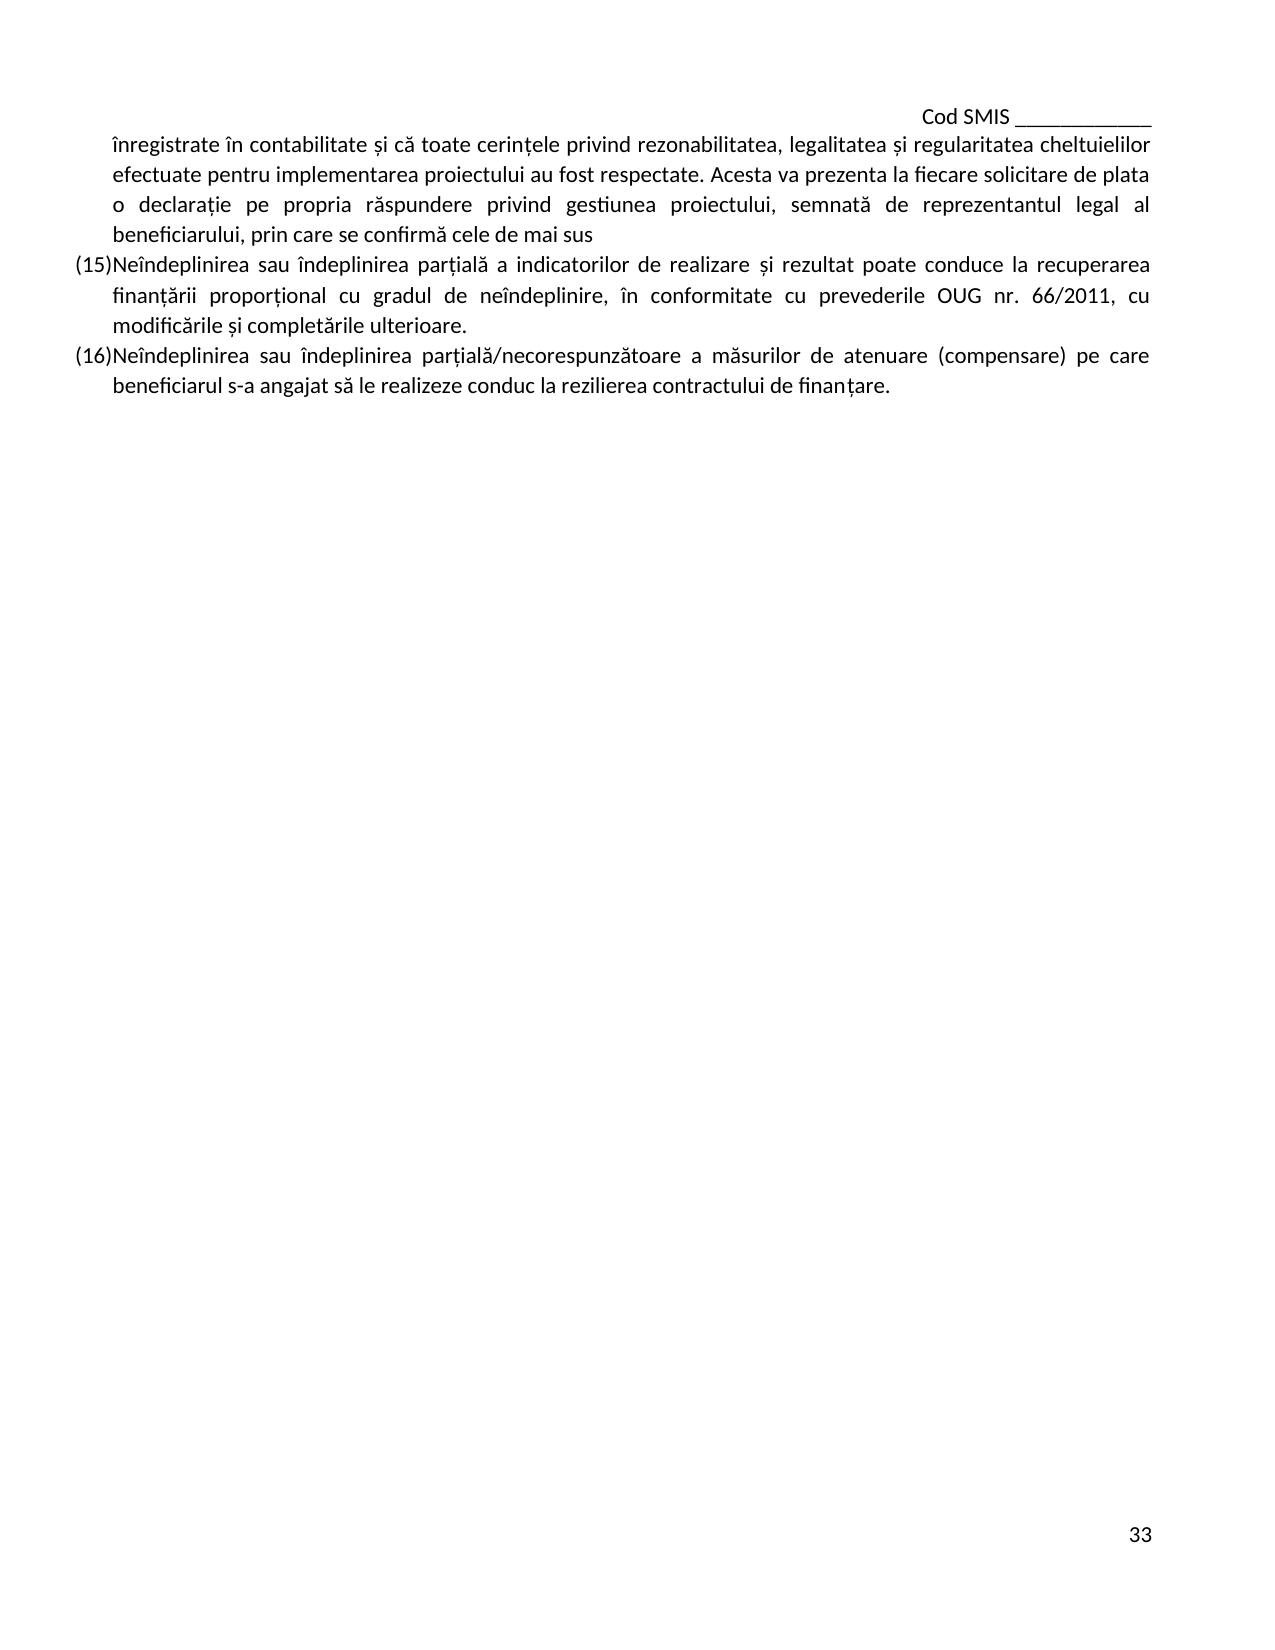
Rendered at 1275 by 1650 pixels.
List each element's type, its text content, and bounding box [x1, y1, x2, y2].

list Neîndeplinirea sau îndeplinirea parțială/necorespunzătoare a măsurilor de atenuare (compensare) pe care beneficiarul s-a angajat să le realizeze conduc la rezilierea contractului de finanţare. [75, 341, 1152, 399]
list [75, 130, 1152, 248]
list Neîndeplinirea sau îndeplinirea parțială a indicatorilor de realizare și rezultat poate conduce la recuperarea finanţării proporţional cu gradul de neîndeplinire, în conformitate cu prevederile OUG nr. 66/2011, cu modificările şi completările ulterioare. [75, 251, 1152, 339]
